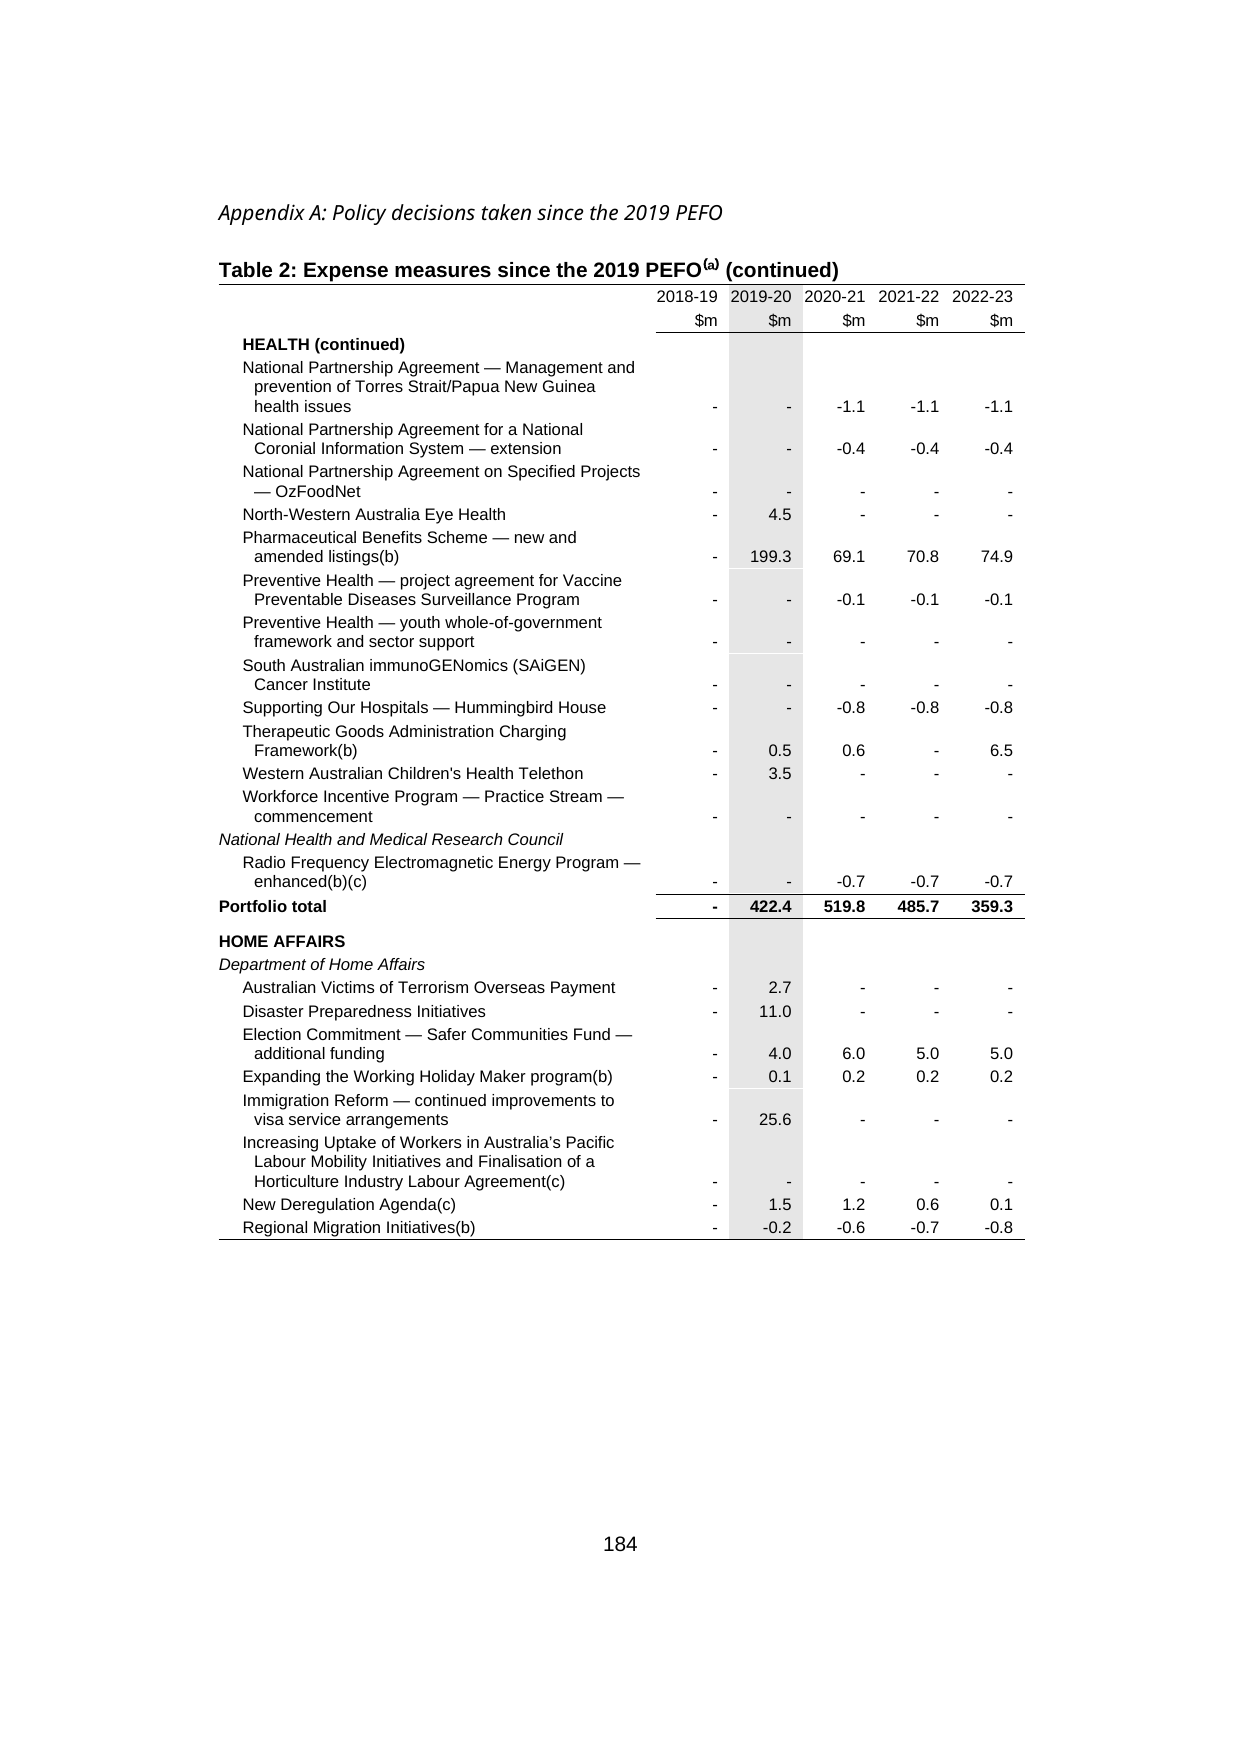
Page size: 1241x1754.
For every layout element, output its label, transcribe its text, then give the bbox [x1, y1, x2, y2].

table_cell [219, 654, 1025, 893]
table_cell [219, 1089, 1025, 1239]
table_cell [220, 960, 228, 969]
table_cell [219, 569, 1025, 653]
subtitle Table 2: Expense measures since the 2019 PEFO⁽ª⁾ (continued) [218, 257, 1022, 282]
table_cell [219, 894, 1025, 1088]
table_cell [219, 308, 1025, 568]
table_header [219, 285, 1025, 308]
